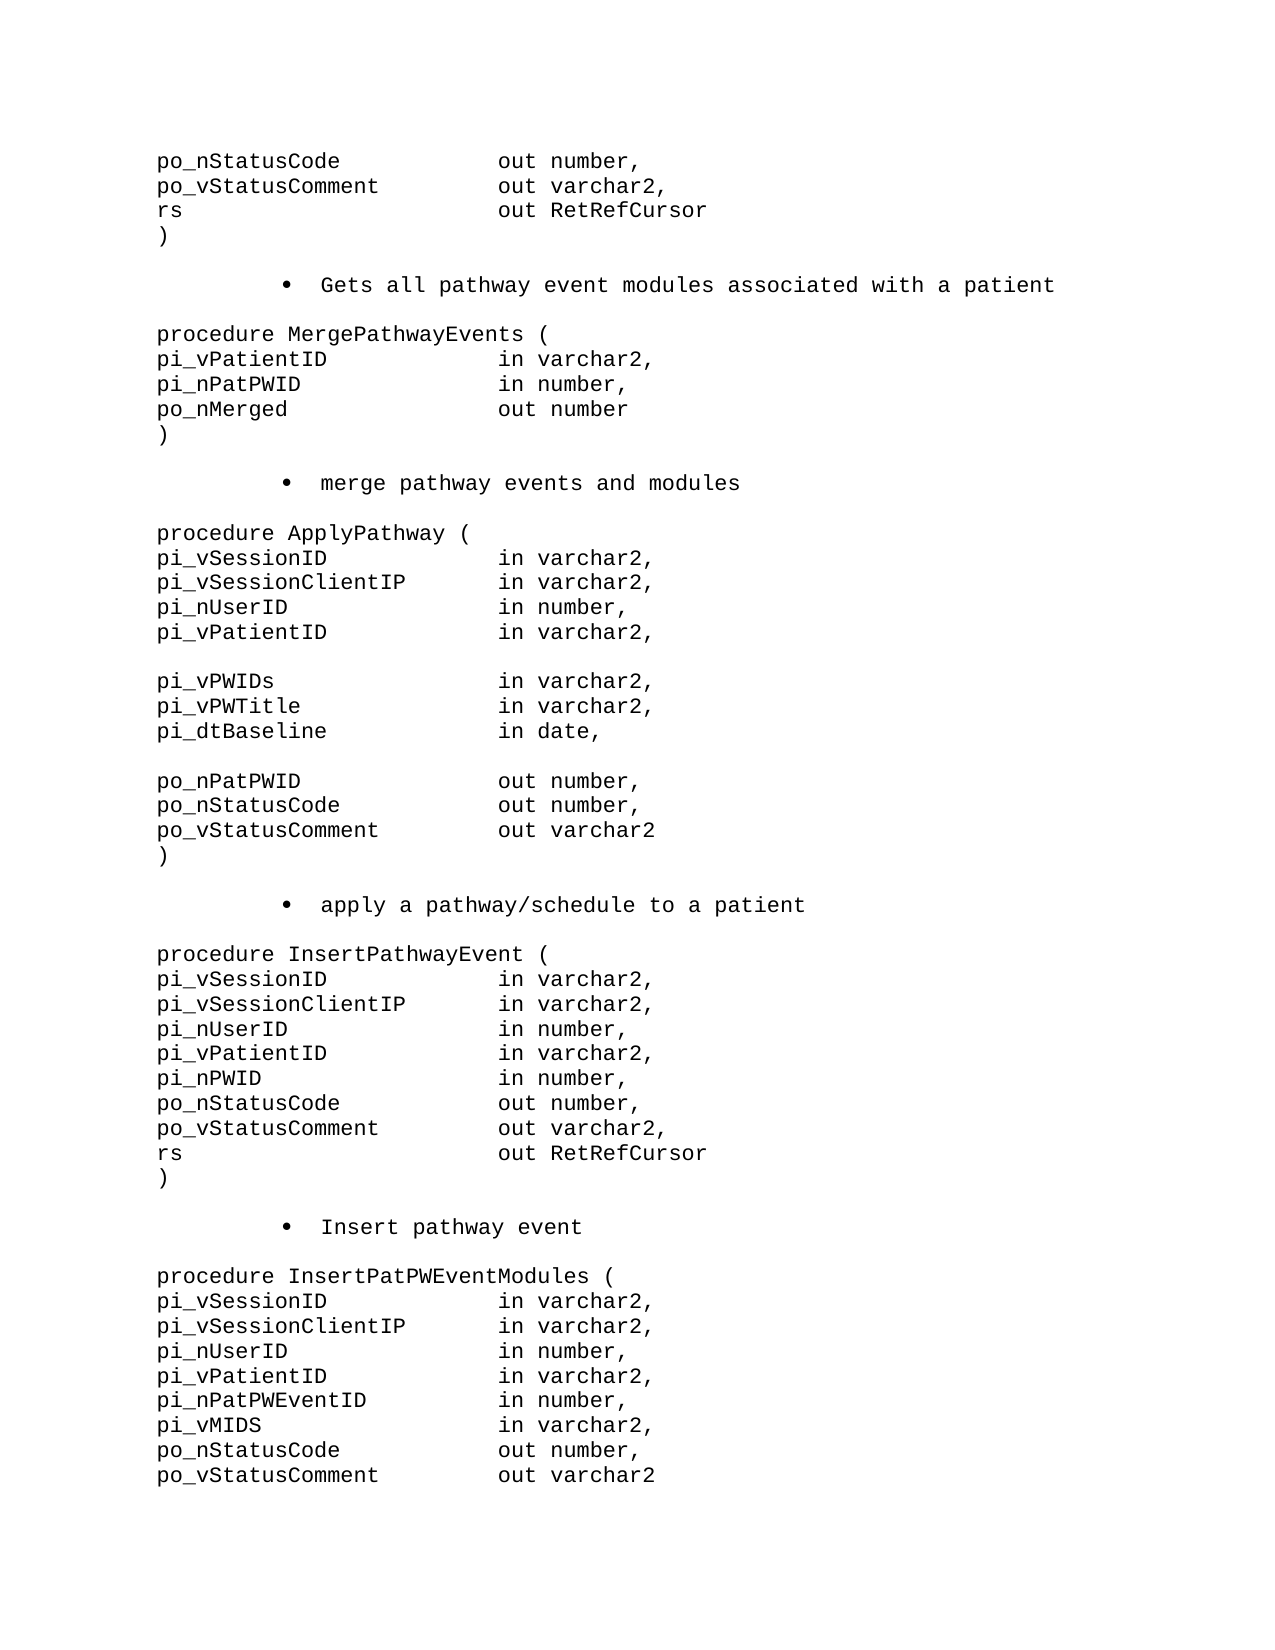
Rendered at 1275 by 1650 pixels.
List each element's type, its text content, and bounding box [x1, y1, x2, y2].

text pi_vMIDS in varchar2, [156, 1414, 1118, 1439]
text pi_nUserID in number, [156, 596, 1118, 621]
text pi_vPWTitle in varchar2, [156, 695, 1118, 720]
text po_nStatusCode out number, [156, 794, 1118, 819]
text po_nStatusCode out number, [156, 150, 1118, 175]
list apply a pathway/schedule to a patient [283, 894, 1118, 918]
list merge pathway events and modules [283, 472, 1118, 497]
text rs out RetRefCursor [156, 1142, 1118, 1166]
list Insert pathway event [283, 1216, 1118, 1241]
list Gets all pathway event modules associated with a patient [283, 274, 1118, 299]
text pi_vPatientID in varchar2, [156, 348, 1118, 373]
text po_vStatusComment out varchar2 [156, 1464, 1118, 1489]
text pi_dtBaseline in date, [156, 720, 1118, 745]
text pi_vSessionID in varchar2, [156, 1290, 1118, 1315]
text pi_nPatPWID in number, [156, 373, 1118, 398]
text po_vStatusComment out varchar2 [156, 819, 1118, 844]
text po_nStatusCode out number, [156, 1439, 1118, 1464]
text pi_nPatPWEventID in number, [156, 1389, 1118, 1414]
text procedure ApplyPathway ( [156, 522, 1118, 547]
text po_vStatusComment out varchar2, [156, 175, 1118, 199]
text pi_vSessionClientIP in varchar2, [156, 993, 1118, 1018]
text pi_vPatientID in varchar2, [156, 1042, 1118, 1067]
text ) [156, 423, 1118, 447]
text pi_nUserID in number, [156, 1340, 1118, 1365]
text procedure MergePathwayEvents ( [156, 323, 1118, 348]
text pi_vPWIDs in varchar2, [156, 671, 1118, 695]
text procedure InsertPatPWEventModules ( [156, 1266, 1118, 1290]
text ) [156, 224, 1118, 249]
text pi_vSessionClientIP in varchar2, [156, 1315, 1118, 1340]
text pi_nUserID in number, [156, 1018, 1118, 1042]
text ) [156, 1166, 1118, 1191]
text po_vStatusComment out varchar2, [156, 1117, 1118, 1142]
text pi_vPatientID in varchar2, [156, 621, 1118, 646]
text po_nStatusCode out number, [156, 1092, 1118, 1117]
text po_nMerged out number [156, 398, 1118, 423]
text pi_vSessionID in varchar2, [156, 968, 1118, 993]
text pi_vSessionClientIP in varchar2, [156, 571, 1118, 596]
text rs out RetRefCursor [156, 199, 1118, 224]
text po_nPatPWID out number, [156, 770, 1118, 794]
text pi_vPatientID in varchar2, [156, 1365, 1118, 1389]
text pi_nPWID in number, [156, 1067, 1118, 1092]
text ) [156, 844, 1118, 869]
text procedure InsertPathwayEvent ( [156, 943, 1118, 968]
text pi_vSessionID in varchar2, [156, 547, 1118, 571]
